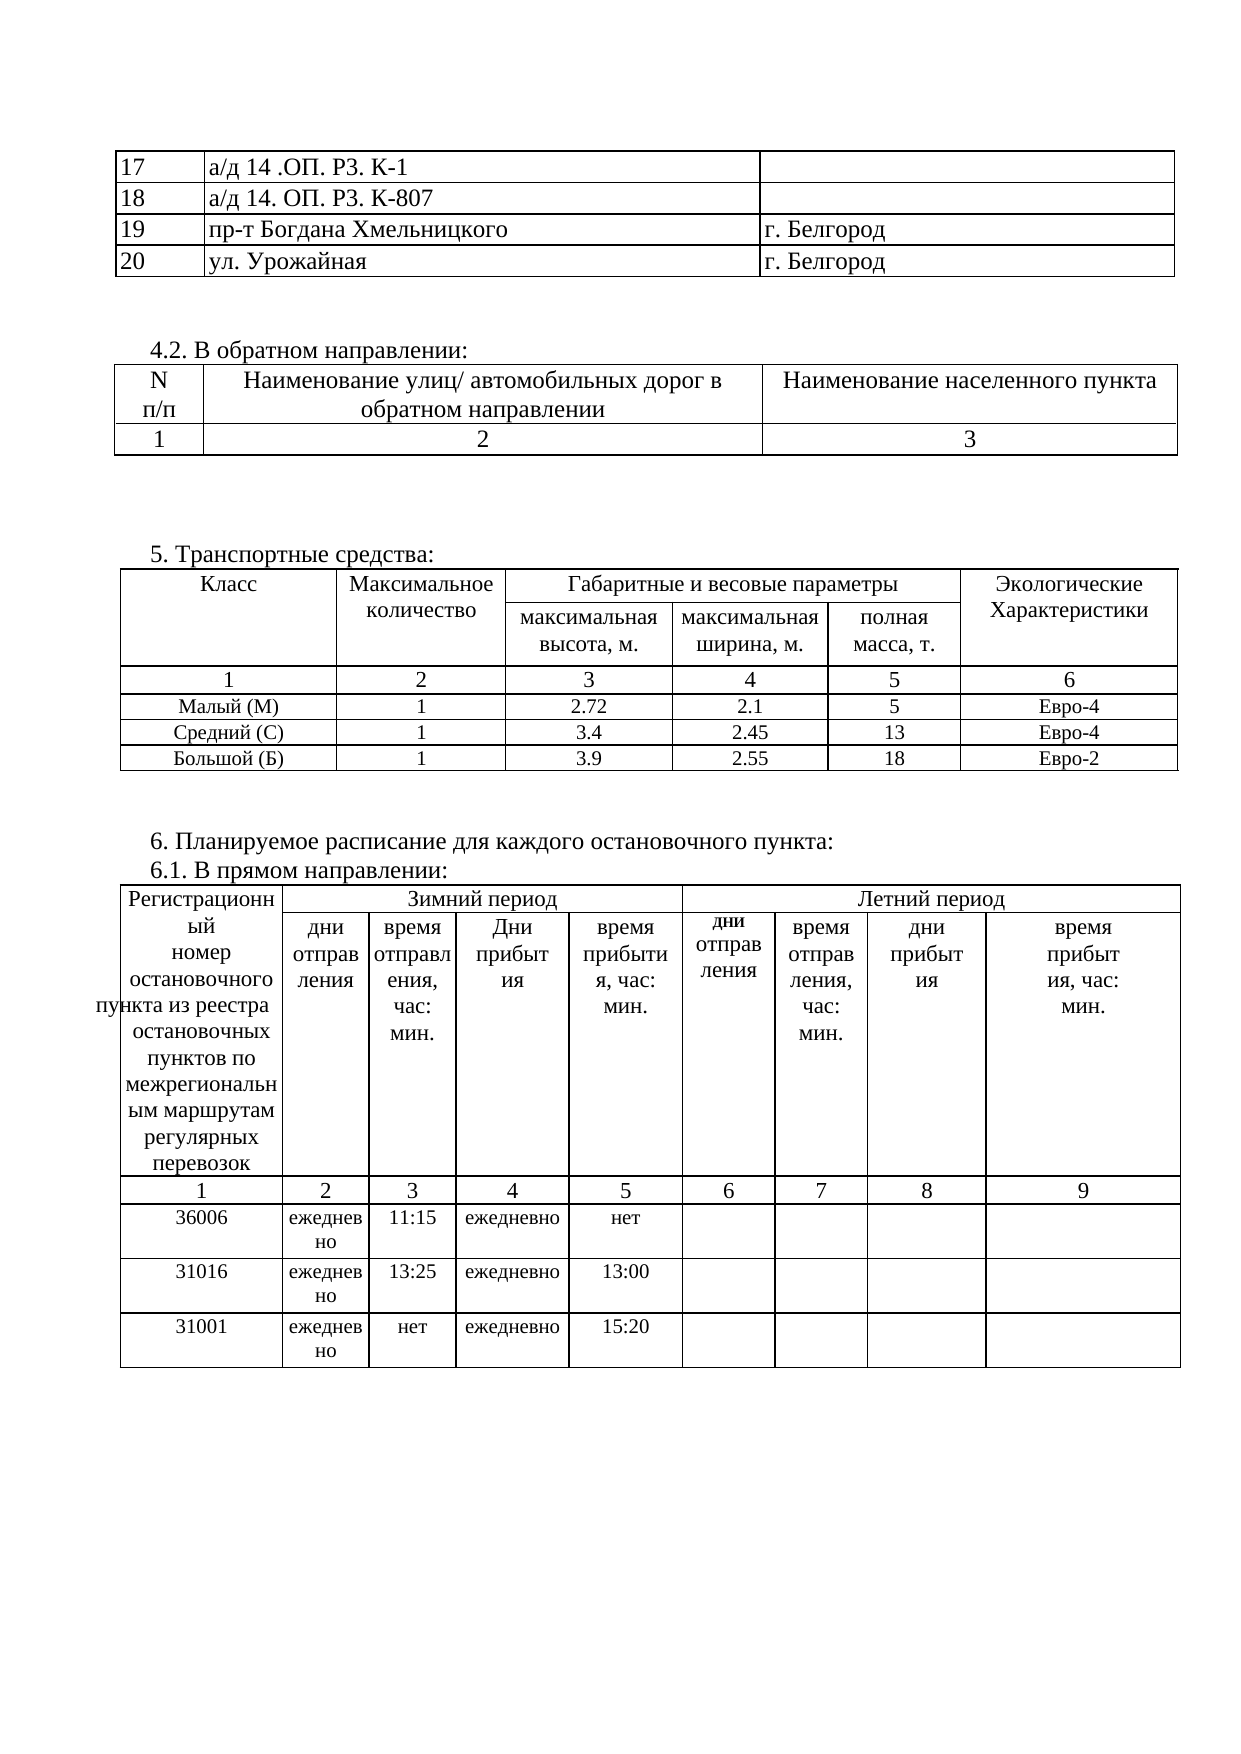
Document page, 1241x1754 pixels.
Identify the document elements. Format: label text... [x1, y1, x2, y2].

table_cell 18 [117, 183, 204, 213]
table_header N п/п [115, 365, 203, 423]
table_header Габаритные и весовые параметры [506, 570, 960, 602]
table_cell пр-т Богдана Хмельницкого [205, 215, 759, 244]
table_cell Средний (С) [121, 720, 336, 744]
table_cell максимальная высота, м. [506, 603, 672, 665]
table_cell ежедневно [283, 1314, 368, 1366]
table_cell 8 [868, 1177, 985, 1203]
table_header Максимальное количество [337, 570, 505, 665]
table_cell 3.9 [506, 746, 672, 770]
table_cell 13:25 [370, 1259, 455, 1312]
table_cell [776, 1314, 867, 1366]
table_cell 1 [337, 746, 505, 770]
table_cell 3 [370, 1177, 455, 1203]
table_cell 2 [337, 667, 505, 693]
table_cell дни отправ ления [283, 913, 368, 1175]
table_cell [683, 1205, 774, 1258]
text 5. Транспортные средства: [150, 539, 1090, 568]
table_cell 3 [763, 423, 1177, 454]
table_cell 5 [829, 667, 960, 693]
table_cell 3.4 [506, 720, 672, 744]
table_cell Евро-4 [961, 720, 1177, 744]
table_cell ул. Урожайная [205, 246, 759, 276]
table_cell [683, 1314, 774, 1366]
table_cell а/д 14 .ОП. Р3. К-1 [205, 152, 759, 181]
table_header Зимний период [283, 886, 682, 912]
table_cell 2 [283, 1177, 368, 1203]
table_cell нет [370, 1314, 455, 1366]
table_cell Малый (М) [121, 695, 336, 718]
table_cell [776, 1205, 867, 1258]
table_cell 2.45 [673, 720, 827, 744]
table_cell 2 [204, 424, 762, 454]
table_header Наименование населенного пункта [763, 365, 1177, 423]
table_cell 31016 [121, 1259, 282, 1312]
table_cell [987, 1314, 1180, 1366]
table_cell 5 [570, 1177, 682, 1203]
table_cell 5 [829, 695, 960, 718]
table_cell Дни прибыт ия [457, 913, 568, 1175]
table_cell 6 [683, 1177, 774, 1203]
table_cell полная масса, т. [829, 603, 960, 665]
table_header Регистрационный номер остановочного пункта из реестра остановочных пунктов по межрегиональным маршрутам регулярных перевозок [121, 886, 282, 1175]
table_cell 1 [337, 695, 505, 718]
table_cell 7 [776, 1177, 867, 1203]
table_cell время прибыти я, час: мин. [570, 913, 682, 1175]
text 6.1. В прямом направлении: [150, 855, 1090, 884]
table_cell время прибыт ия, час: мин. [987, 913, 1180, 1175]
table_cell ежедневно [283, 1205, 368, 1258]
text 6. Планируемое расписание для каждого остановочного пункта: [150, 826, 1090, 855]
table_cell 15:20 [570, 1314, 682, 1366]
table_cell 1 [337, 720, 505, 744]
table_cell 17 [117, 152, 204, 181]
table_cell 2.1 [673, 695, 827, 718]
table_header Класс [121, 570, 336, 665]
table_cell 11:15 [370, 1205, 455, 1258]
table_cell ДНИ отправ ления [683, 913, 774, 1175]
table_cell Большой (Б) [121, 746, 336, 770]
table_cell 9 [987, 1177, 1180, 1203]
table_cell время отправ ления, час: мин. [776, 913, 867, 1175]
table_cell нет [570, 1205, 682, 1258]
table_cell [776, 1259, 867, 1312]
table_cell [987, 1205, 1180, 1258]
table_cell 1 [121, 667, 336, 693]
table_cell ежедневно [457, 1259, 568, 1312]
table_cell ежедневно [283, 1259, 368, 1312]
table_cell максимальная ширина, м. [673, 603, 827, 665]
table_cell 1 [115, 424, 203, 454]
table_cell 19 [117, 215, 204, 244]
table_cell дни прибыт ия [868, 913, 985, 1175]
table_cell время отправл ения, час: мин. [370, 913, 455, 1175]
table_header Летний период [683, 886, 1180, 912]
table_cell г. Белгород [761, 246, 1174, 276]
table_cell 3 [506, 667, 672, 693]
table_cell а/д 14. ОП. Р3. К-807 [205, 183, 759, 213]
table_cell 13 [829, 720, 960, 744]
table_cell 4 [457, 1177, 568, 1203]
table_cell [868, 1205, 985, 1258]
table_cell г. Белгород [761, 215, 1174, 244]
table_cell 1 [121, 1177, 282, 1203]
table_cell ежедневно [457, 1205, 568, 1258]
table_cell 4 [673, 667, 827, 693]
table_cell 31001 [121, 1314, 282, 1366]
table_cell Евро-2 [961, 746, 1177, 770]
table_cell Евро-4 [961, 695, 1177, 718]
table_header Наименование улиц/ автомобильных дорог в обратном направлении [204, 365, 762, 423]
table_cell [868, 1259, 985, 1312]
table_cell [683, 1259, 774, 1312]
table_cell [868, 1314, 985, 1366]
table_cell [987, 1259, 1180, 1312]
table_cell [761, 183, 1174, 213]
table_cell 20 [117, 246, 204, 276]
table_cell 36006 [121, 1205, 282, 1258]
table_cell [761, 152, 1174, 181]
table_cell ежедневно [457, 1314, 568, 1366]
table_cell 13:00 [570, 1259, 682, 1312]
table_cell 2.55 [673, 746, 827, 770]
text 4.2. В обратном направлении: [150, 335, 1090, 364]
table_header Экологические Характеристики [961, 570, 1177, 665]
table_cell 18 [829, 746, 960, 770]
table_cell 2.72 [506, 695, 672, 718]
table_cell 6 [961, 667, 1177, 693]
